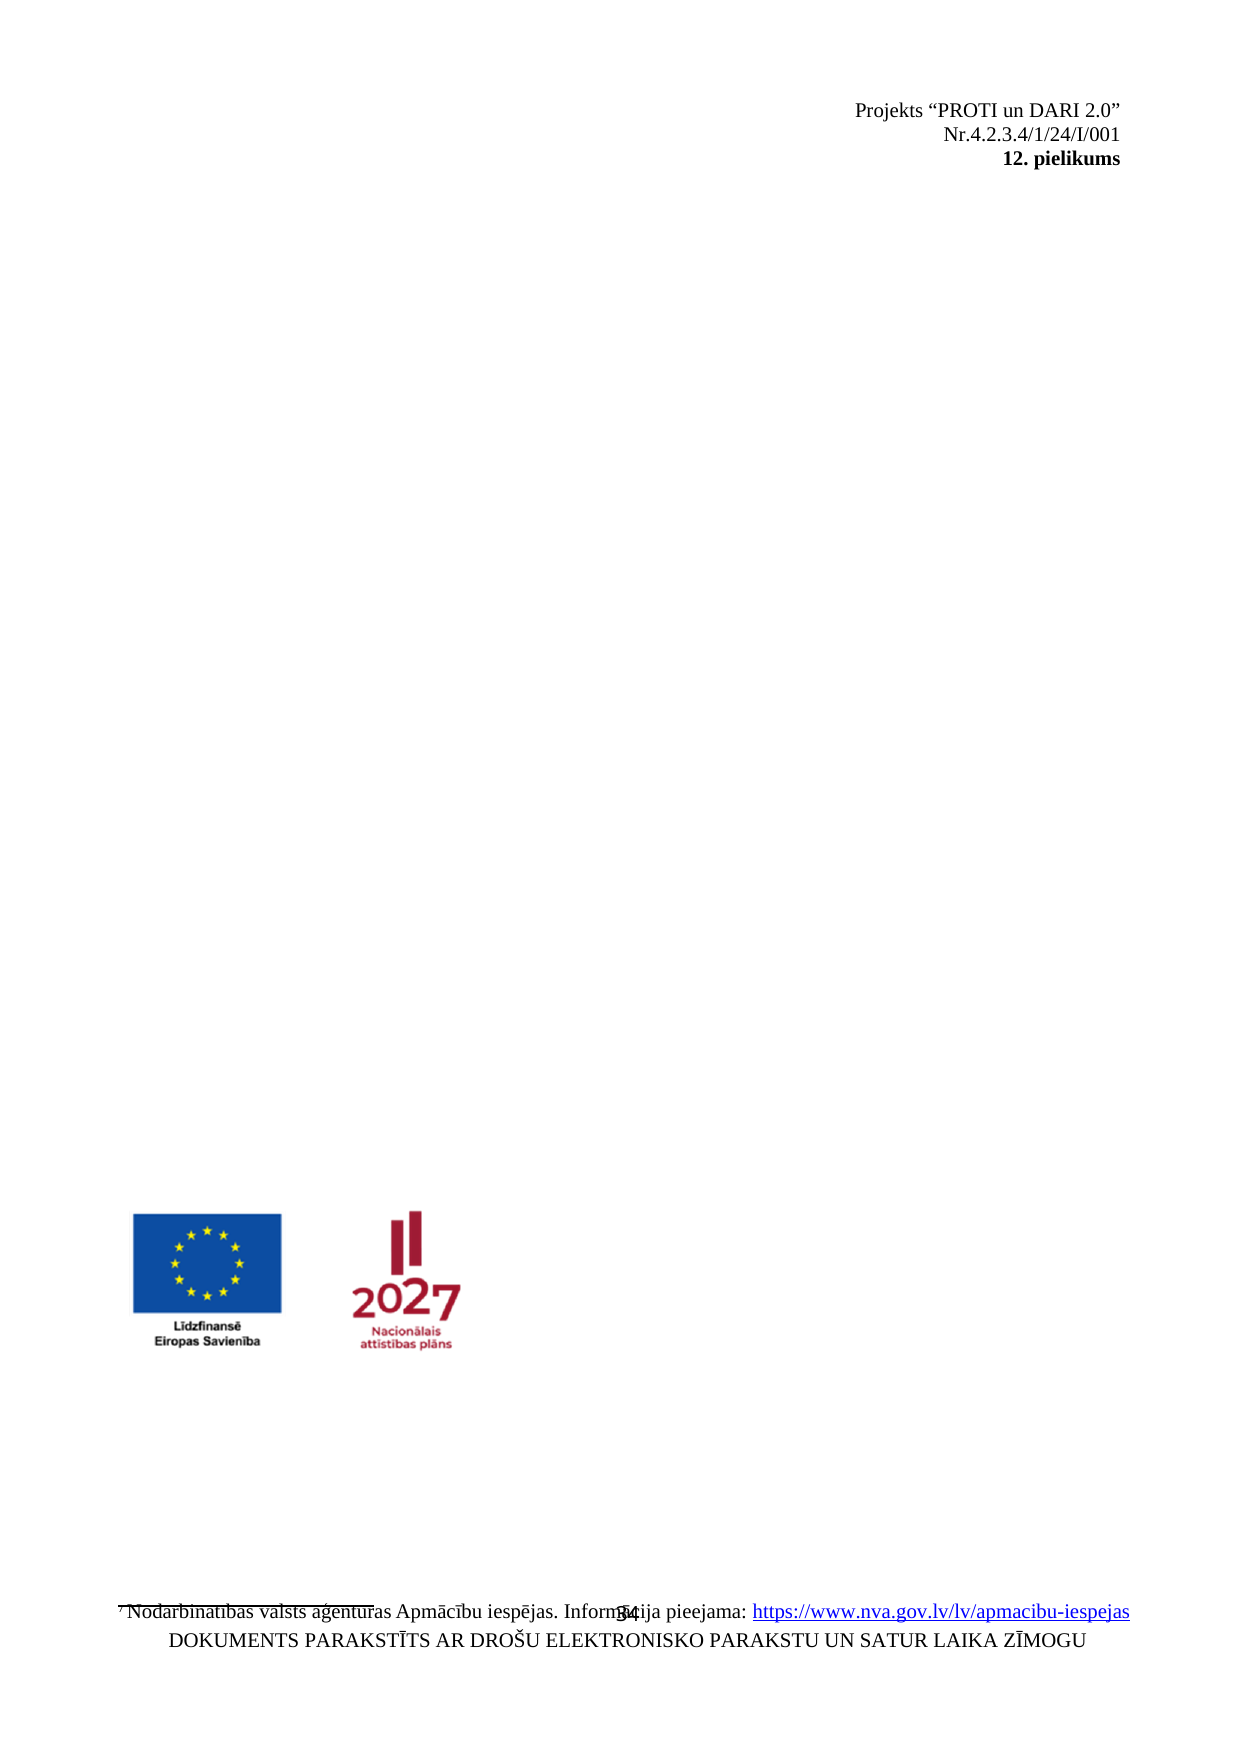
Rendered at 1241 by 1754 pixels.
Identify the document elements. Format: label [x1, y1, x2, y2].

picture [126, 1208, 464, 1352]
